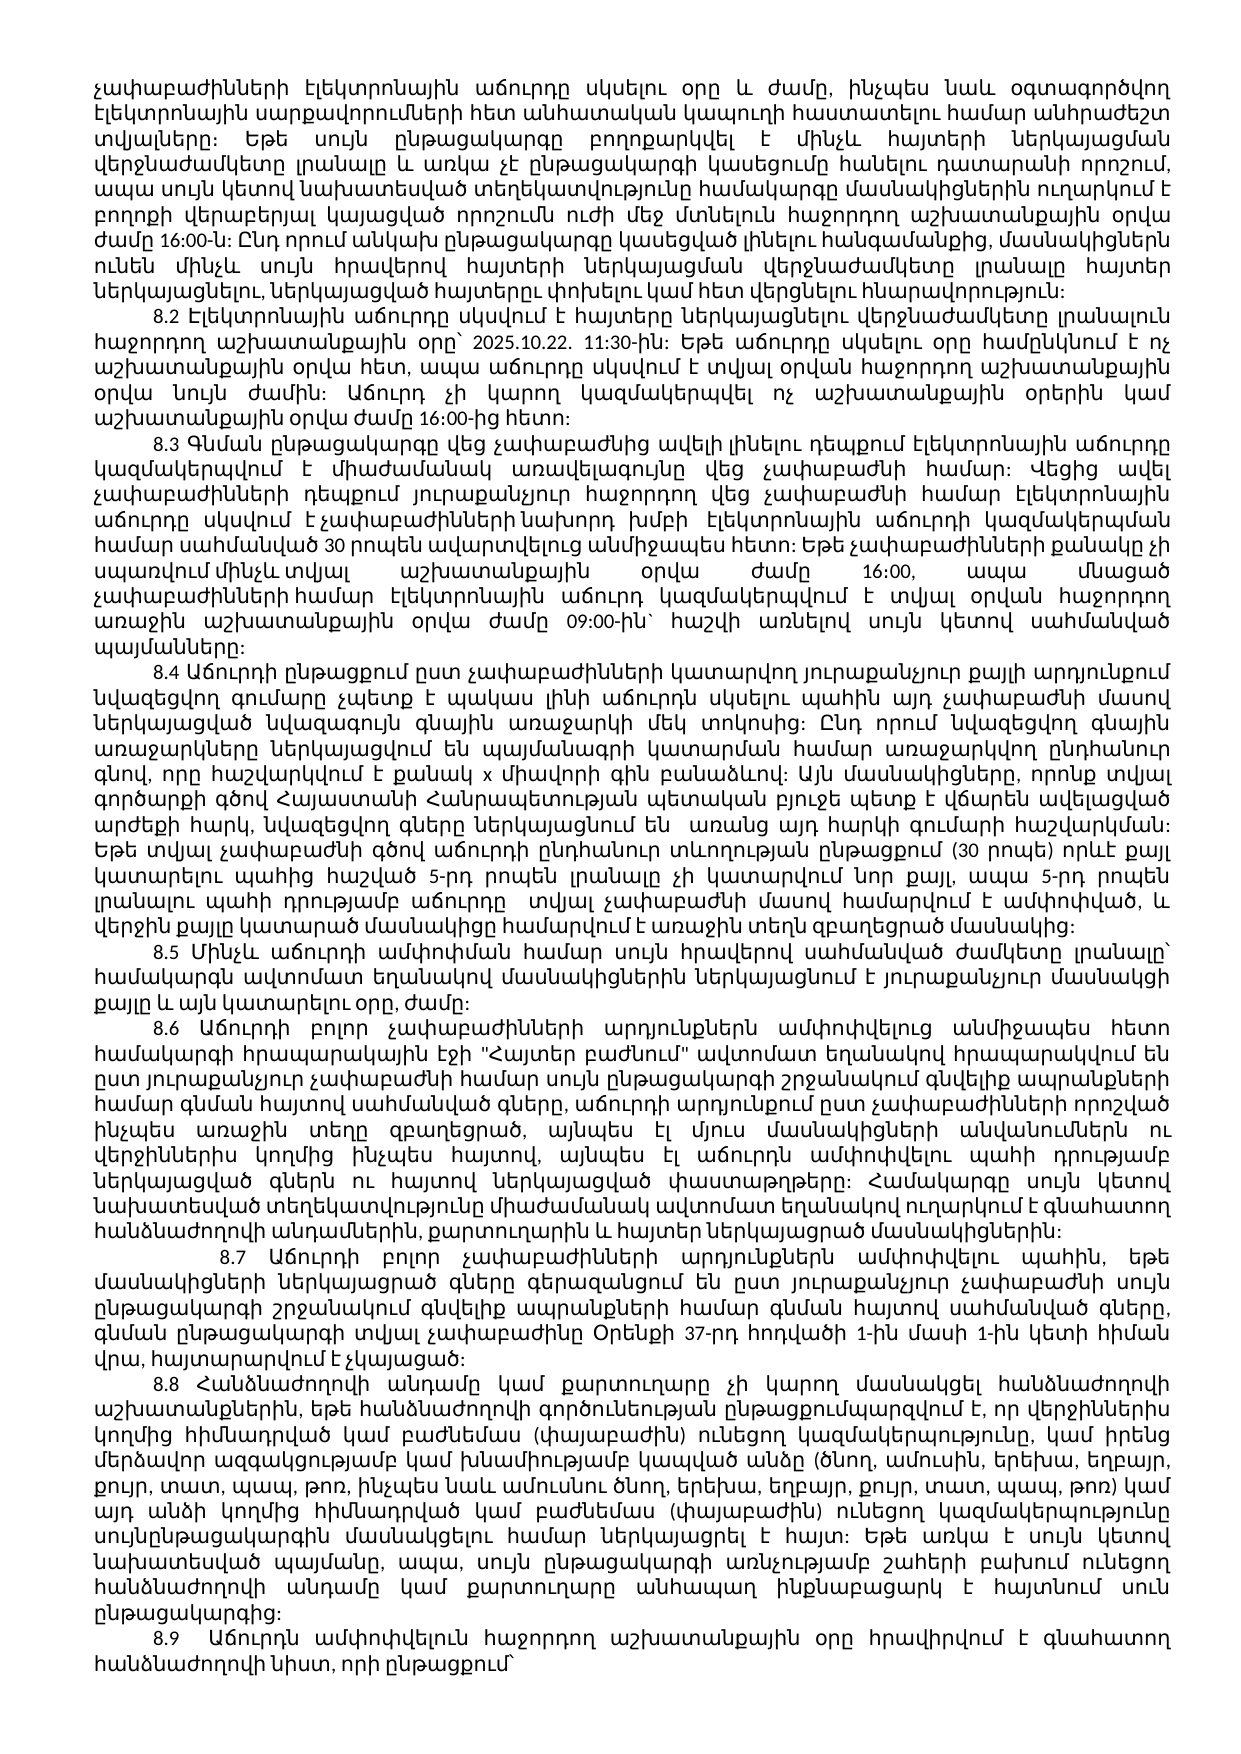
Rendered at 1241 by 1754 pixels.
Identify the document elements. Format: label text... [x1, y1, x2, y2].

text 8.4 Աճուրդի ընթացքում ըստ չափաբաժինների կատարվող յուրաքանչյուր քայլի արդյունքում նվազեցվող գումարը չպետք է պակաս լինի աճուրդն սկսելու պահին այդ չափաբաժնի մասով ներկայացված նվազագույն գնային առաջարկի մեկ տոկոսից: Ընդ որում նվազեցվող գնային առաջարկները ներկայացվում են պայմանագրի կատարման համար առաջարկվող ընդհանուր գնով, որը հաշվարկվում է քանակ x միավորի գին բանաձևով: Այն մասնակիցները, որոնք տվյալ գործարքի գծով Հայաստանի Հանրապետության պետական բյուջե պետք է վճարեն ավելացված արժեքի հարկ, նվազեցվող գները ներկայացնում են առանց այդ հարկի գումարի հաշվարկման: Եթե տվյալ չափաբաժնի գծով աճուրդի ընդհանուր տևողության ընթացքում (30 րոպե) որևէ քայլ կատարելու պահից հաշված 5-րդ րոպեն լրանալը չի կատարվում նոր քայլ, ապա 5-րդ րոպեն լրանալու պահի դրությամբ աճուրդը տվյալ չափաբաժնի մասով համարվում է ամփոփված, և վերջին քայլը կատարած մասնակիցը համարվում է առաջին տեղն զբաղեցրած մասնակից: [94, 659, 1171, 939]
text 8.6 Աճուրդի բոլոր չափաբաժինների արդյունքներն ամփոփվելուց անմիջապես հետո համակարգի հրապարակային էջի "Հայտեր բաժնում" ավտոմատ եղանակով հրապարակվում են ըստ յուրաքանչյուր չափաբաժնի համար սույն ընթացակարգի շրջանակում գնվելիք ապրանքների համար գնման հայտով սահմանված գները, աճուրդի արդյունքում ըստ չափաբաժինների որոշված ինչպես առաջին տեղը զբաղեցրած, այնպես էլ մյուս մասնակիցների անվանումներն ու վերջիններիս կողմից ինչպես հայտով, այնպես էլ աճուրդն ամփոփվելու պահի դրությամբ ներկայացված գներն ու հայտով ներկայացված փաստաթղթերը: Համակարգը սույն կետով նախատեսված տեղեկատվությունը միաժամանակ ավտոմատ եղանակով ուղարկում է գնահատող հանձնաժողովի անդամներին, քարտուղարին և հայտեր ներկայացրած մասնակիցներին: [94, 1015, 1171, 1244]
text 8.7 Աճուրդի բոլոր չափաբաժինների արդյունքներն ամփոփվելու պահին, եթե մասնակիցների ներկայացրած գները գերազանցում են ըստ յուրաքանչյուր չափաբաժնի սույն ընթացակարգի շրջանակում գնվելիք ապրանքների համար գնման հայտով սահմանված գները, գնման ընթացակարգի տվյալ չափաբաժինը Օրենքի 37-րդ հոդվածի 1-ին մասի 1-ին կետի հիման վրա, հայտարարվում է չկայացած: [94, 1244, 1171, 1371]
text 8.8 Հանձնաժողովի անդամը կամ քարտուղարը չի կարող մասնակցել հանձնաժողովի աշխատանքներին, եթե հանձնաժողովի գործունեության ընթացքումպարզվում է, որ վերջիններիս կողմից հիմնադրված կամ բաժնեմաս (փայաբաժին) ունեցող կազմակերպությունը, կամ իրենց մերձավոր ազգակցությամբ կամ խնամիությամբ կապված անձը (ծնող, ամուսին, երեխա, եղբայր, քույր, տատ, պապ, թոռ, ինչպես նաև ամուսնու ծնող, երեխա, եղբայր, քույր, տատ, պապ, թոռ) կամ այդ անձի կողմից հիմնադրված կամ բաժնեմաս (փայաբաժին) ունեցող կազմակերպությունը սույնընթացակարգին մասնակցելու համար ներկայացրել է հայտ: Եթե առկա է սույն կետով նախատեսված պայմանը, ապա, սույն ընթացակարգի առնչությամբ շահերի բախում ունեցող հանձնաժողովի անդամը կամ քարտուղարը անհապաղ ինքնաբացարկ է հայտնում սուն ընթացակարգից: [94, 1371, 1171, 1625]
text 8.3 Գնման ընթացակարգը վեց չափաբաժնից ավելի լինելու դեպքում էլեկտրոնային աճուրդը կազմակերպվում է միաժամանակ առավելագույնը վեց չափաբաժնի համար: Վեցից ավել չափաբաժինների դեպքում յուրաքանչյուր հաջորդող վեց չափաբաժնի համար էլեկտրոնային աճուրդը սկսվում է չափաբաժինների նախորդ խմբի էլեկտրոնային աճուրդի կազմակերպման համար սահմանված 30 րոպեն ավարտվելուց անմիջապես հետո: Եթե չափաբաժինների քանակը չի սպառվում մինչև տվյալ աշխատանքային օրվա ժամը 16։00, ապա մնացած չափաբաժինների համար էլեկտրոնային աճուրդ կազմակերպվում է տվյալ օրվան հաջորդող առաջին աշխատանքային օրվա ժամը 09:00-ին` հաշվի առնելով սույն կետով սահմանված պայմանները: [94, 431, 1171, 659]
text 8.5 Մինչև աճուրդի ամփոփման համար սույն հրավերով սահմանված ժամկետը լրանալը՝ համակարգն ավտոմատ եղանակով մասնակիցներին ներկայացնում է յուրաքանչյուր մասնակցի քայլը և այն կատարելու օրը, ժամը: [94, 939, 1171, 1015]
text 8.9 Աճուրդն ամփոփվելուն հաջորդող աշխատանքային օրը հրավիրվում է գնահատող հանձնաժողովի նիստ, որի ընթացքում՝ [94, 1625, 1171, 1676]
text 8.2 Էլեկտրոնային աճուրդը սկսվում է հայտերը ներկայացնելու վերջնաժամկետը լրանալուն հաջորդող աշխատանքային օրը՝ 2025.10.22. 11:30 -ին: Եթե աճուրդը սկսելու օրը համընկնում է ոչ աշխատանքային օրվա հետ, ապա աճուրդը սկսվում է տվյալ օրվան հաջորդող աշխատանքային օրվա նույն ժամին: Աճուրդ չի կարող կազմակերպվել ոչ աշխատանքային օրերին կամ աշխատանքային օրվա ժամը 16։00-ից հետո: [94, 304, 1171, 431]
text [94, 75, 1171, 304]
